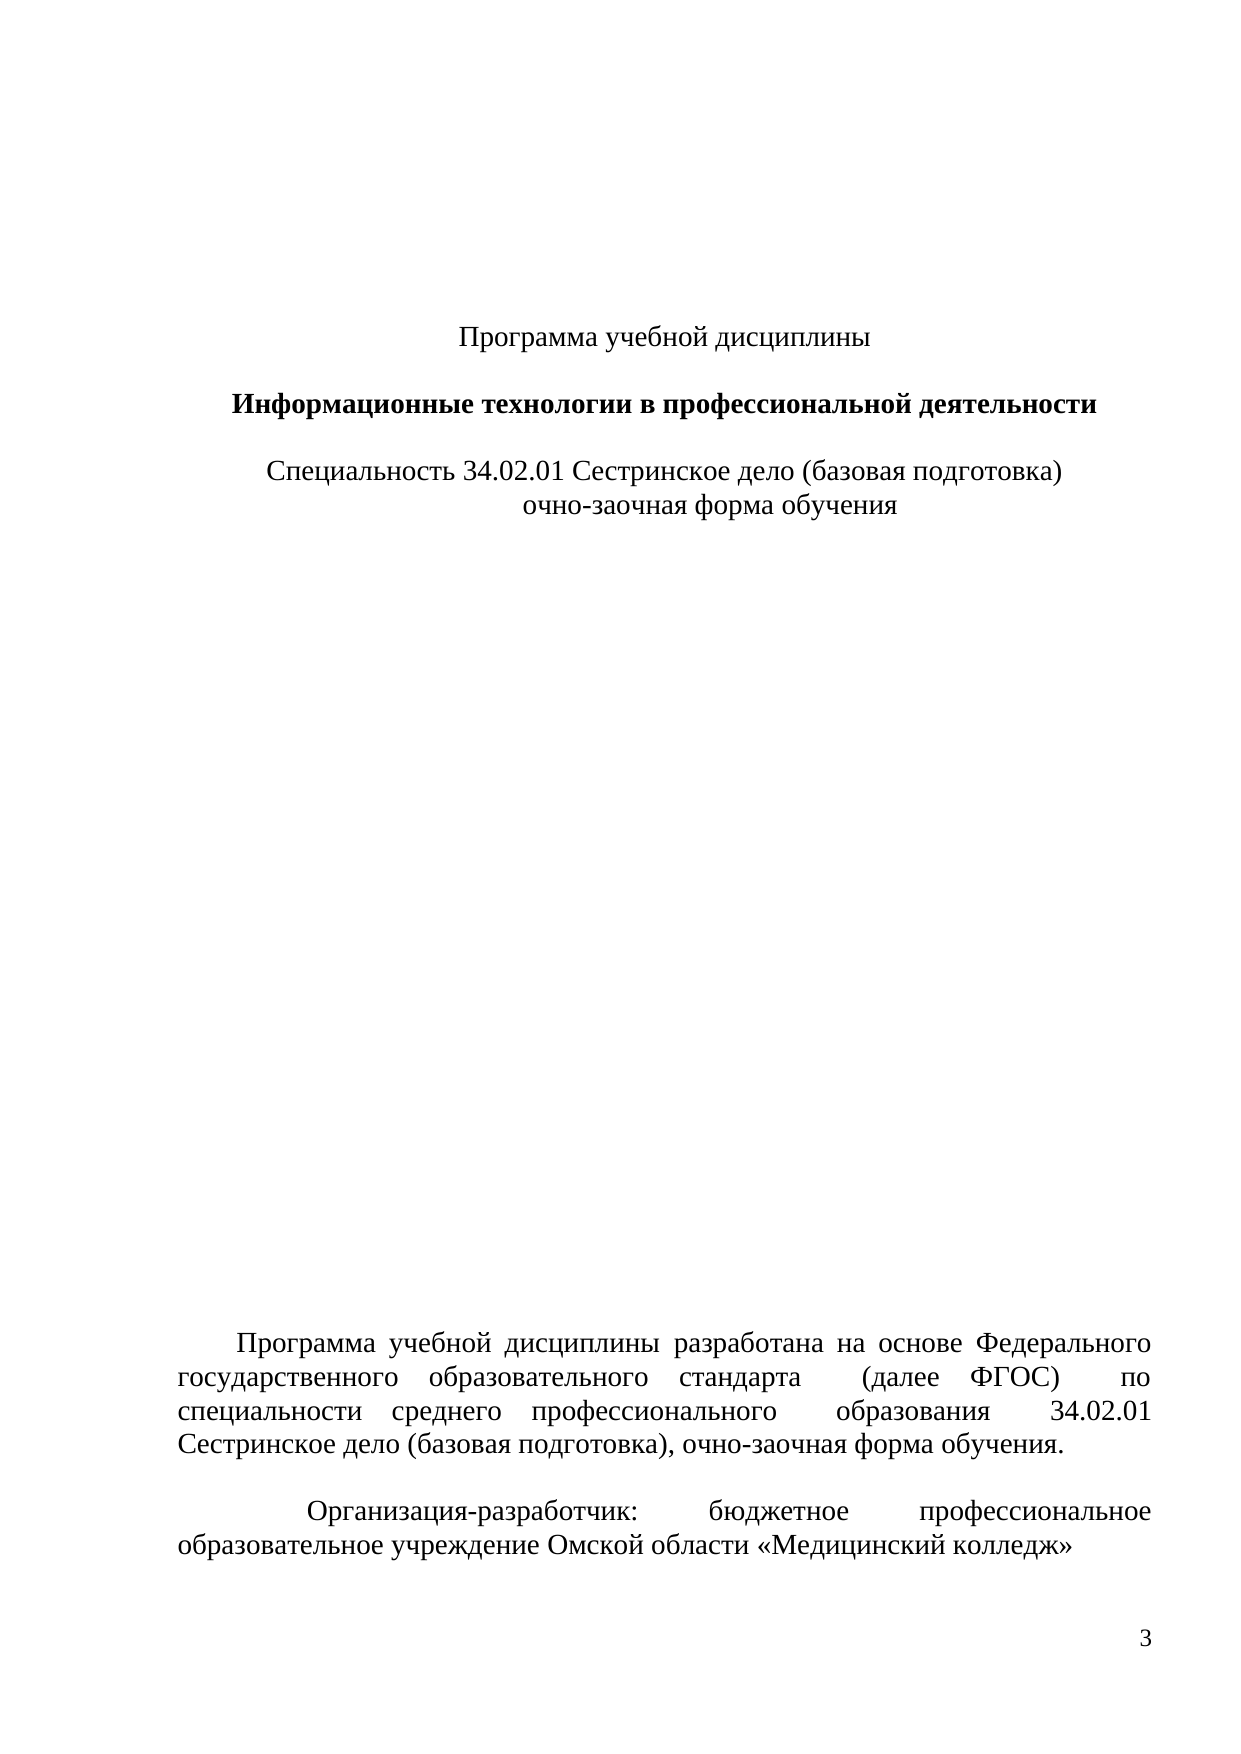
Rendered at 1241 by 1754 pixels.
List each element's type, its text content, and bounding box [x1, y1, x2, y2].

text Программа учебной дисциплины разработана на основе Федерального государственного образовательного стандарта (далее ФГОС) по специальности среднего профессионального образования 34.02.01 Сестринское дело (базовая подготовка), очно-заочная форма обучения. [177, 1326, 1152, 1460]
text Программа учебной дисциплины [177, 319, 1152, 353]
text Специальность 34.02.01 Сестринское дело (базовая подготовка) [177, 453, 1152, 487]
text Организация-разработчик: бюджетное профессиональное образовательное учреждение Омской области «Медицинский колледж» [177, 1493, 1152, 1560]
text Информационные технологии в профессиональной деятельности [177, 386, 1152, 420]
text очно-заочная форма обучения [177, 487, 1152, 521]
